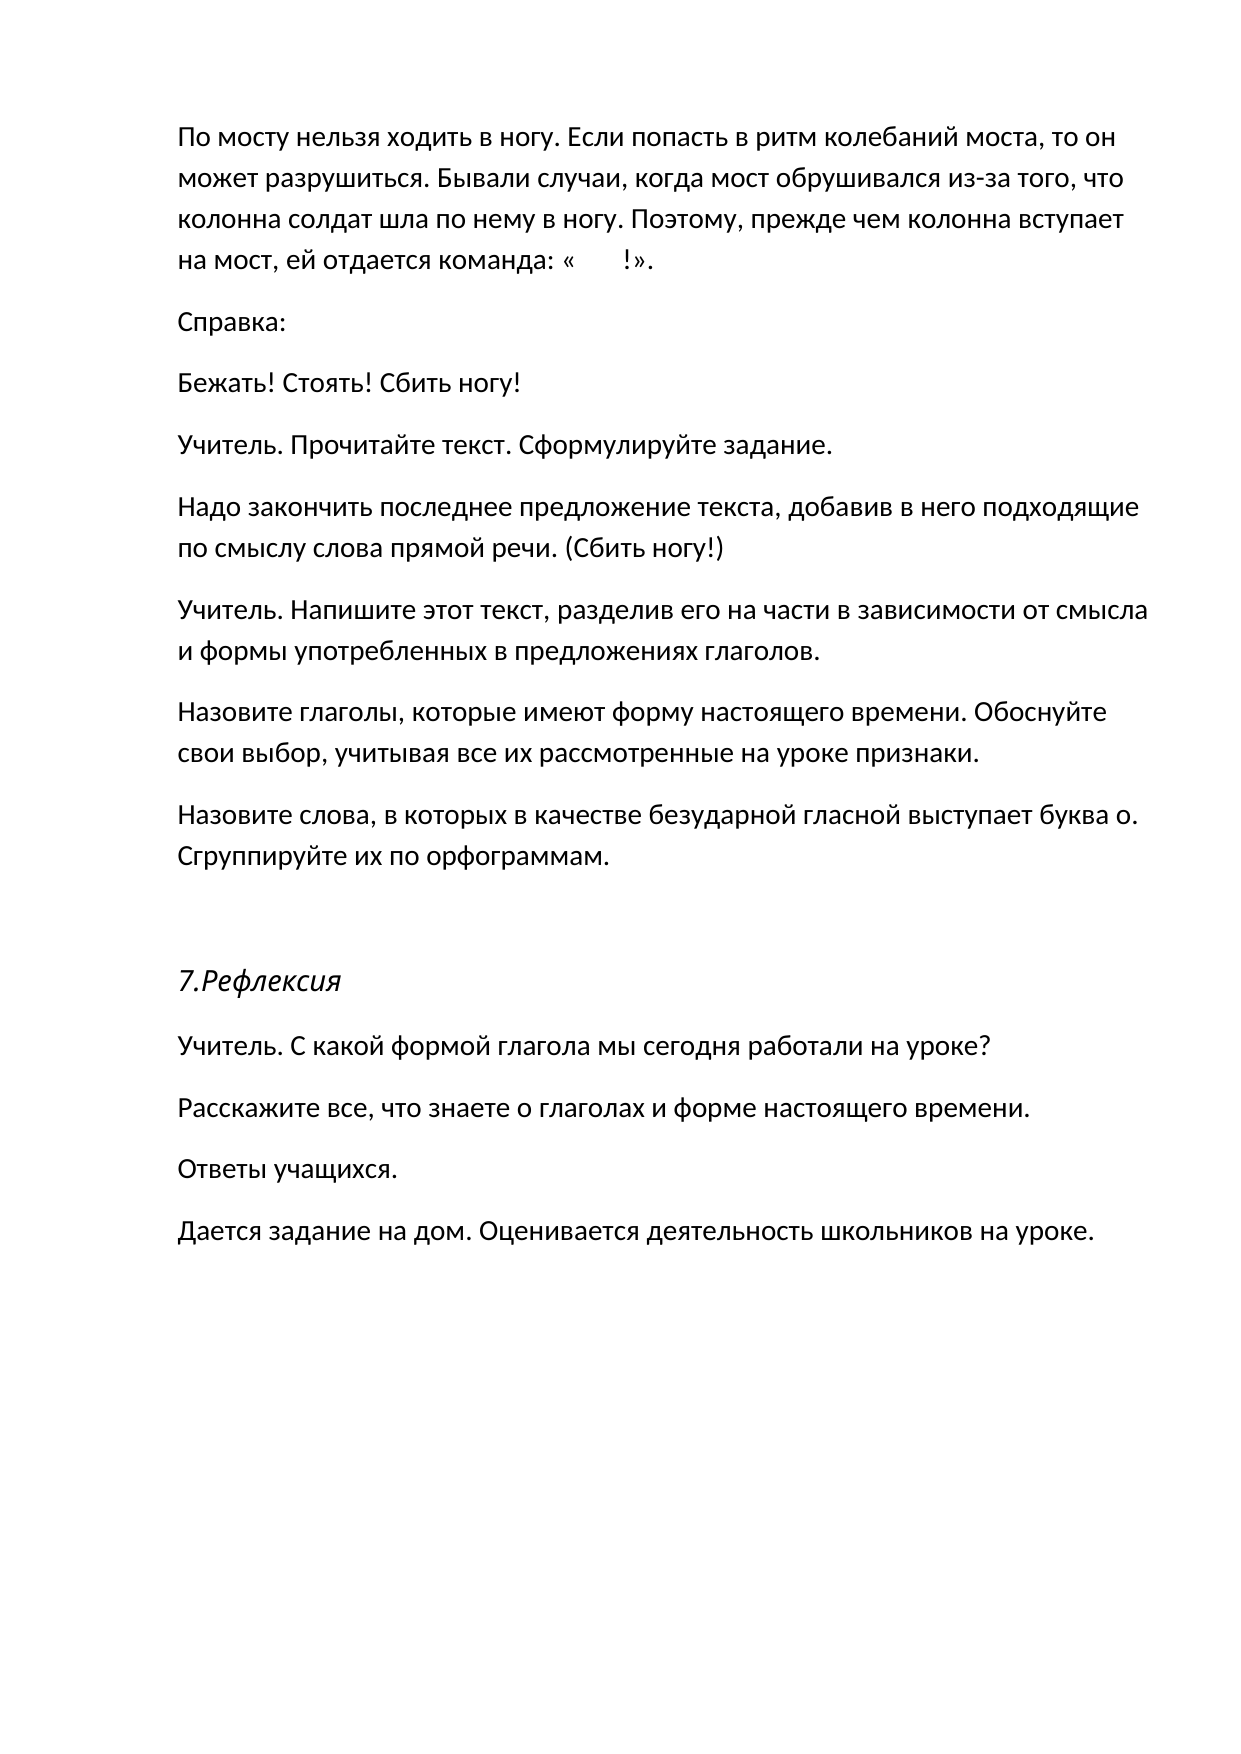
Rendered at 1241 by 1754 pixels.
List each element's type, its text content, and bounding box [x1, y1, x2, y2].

text Ответы учащихся. [177, 1151, 1152, 1186]
text Назовите глаголы, которые имеют форму настоящего времени. Обоснуйте свои выбор, учитывая все их рассмотренные на уроке признаки. [177, 693, 1152, 770]
text Дается задание на дом. Оценивается деятельность школьников на уроке. [177, 1212, 1152, 1248]
text Учитель. С какой формой глагола мы сегодня работали на уроке? [177, 1027, 1152, 1063]
text По мосту нельзя ходить в ногу. Если попасть в ритм колебаний моста, то он может разрушиться. Бывали случаи, когда мост обрушивался из-за того, что колонна солдат шла по нему в ногу. Поэтому, прежде чем колонна вступает на мост, ей отдается команда: « !». [177, 118, 1152, 277]
text Учитель. Напишите этот текст, разделив его на части в зависимости от смысла и формы употребленных в предложениях глаголов. [177, 591, 1152, 667]
text Расскажите все, что знаете о глаголах и форме настоящего времени. [177, 1089, 1152, 1124]
text Надо закончить последнее предложение текста, добавив в него подходящие по смыслу слова прямой речи. (Сбить ногу!) [177, 488, 1152, 564]
text Бежать! Стоять! Сбить ногу! [177, 364, 1152, 400]
text Справка: [177, 303, 1152, 338]
text Назовите слова, в которых в качестве безударной гласной выступает буква о. Сгруппируйте их по орфограммам. [177, 796, 1152, 873]
text Учитель. Прочитайте текст. Сформулируйте задание. [177, 426, 1152, 462]
text 7.Рефлексия [177, 961, 1152, 1000]
